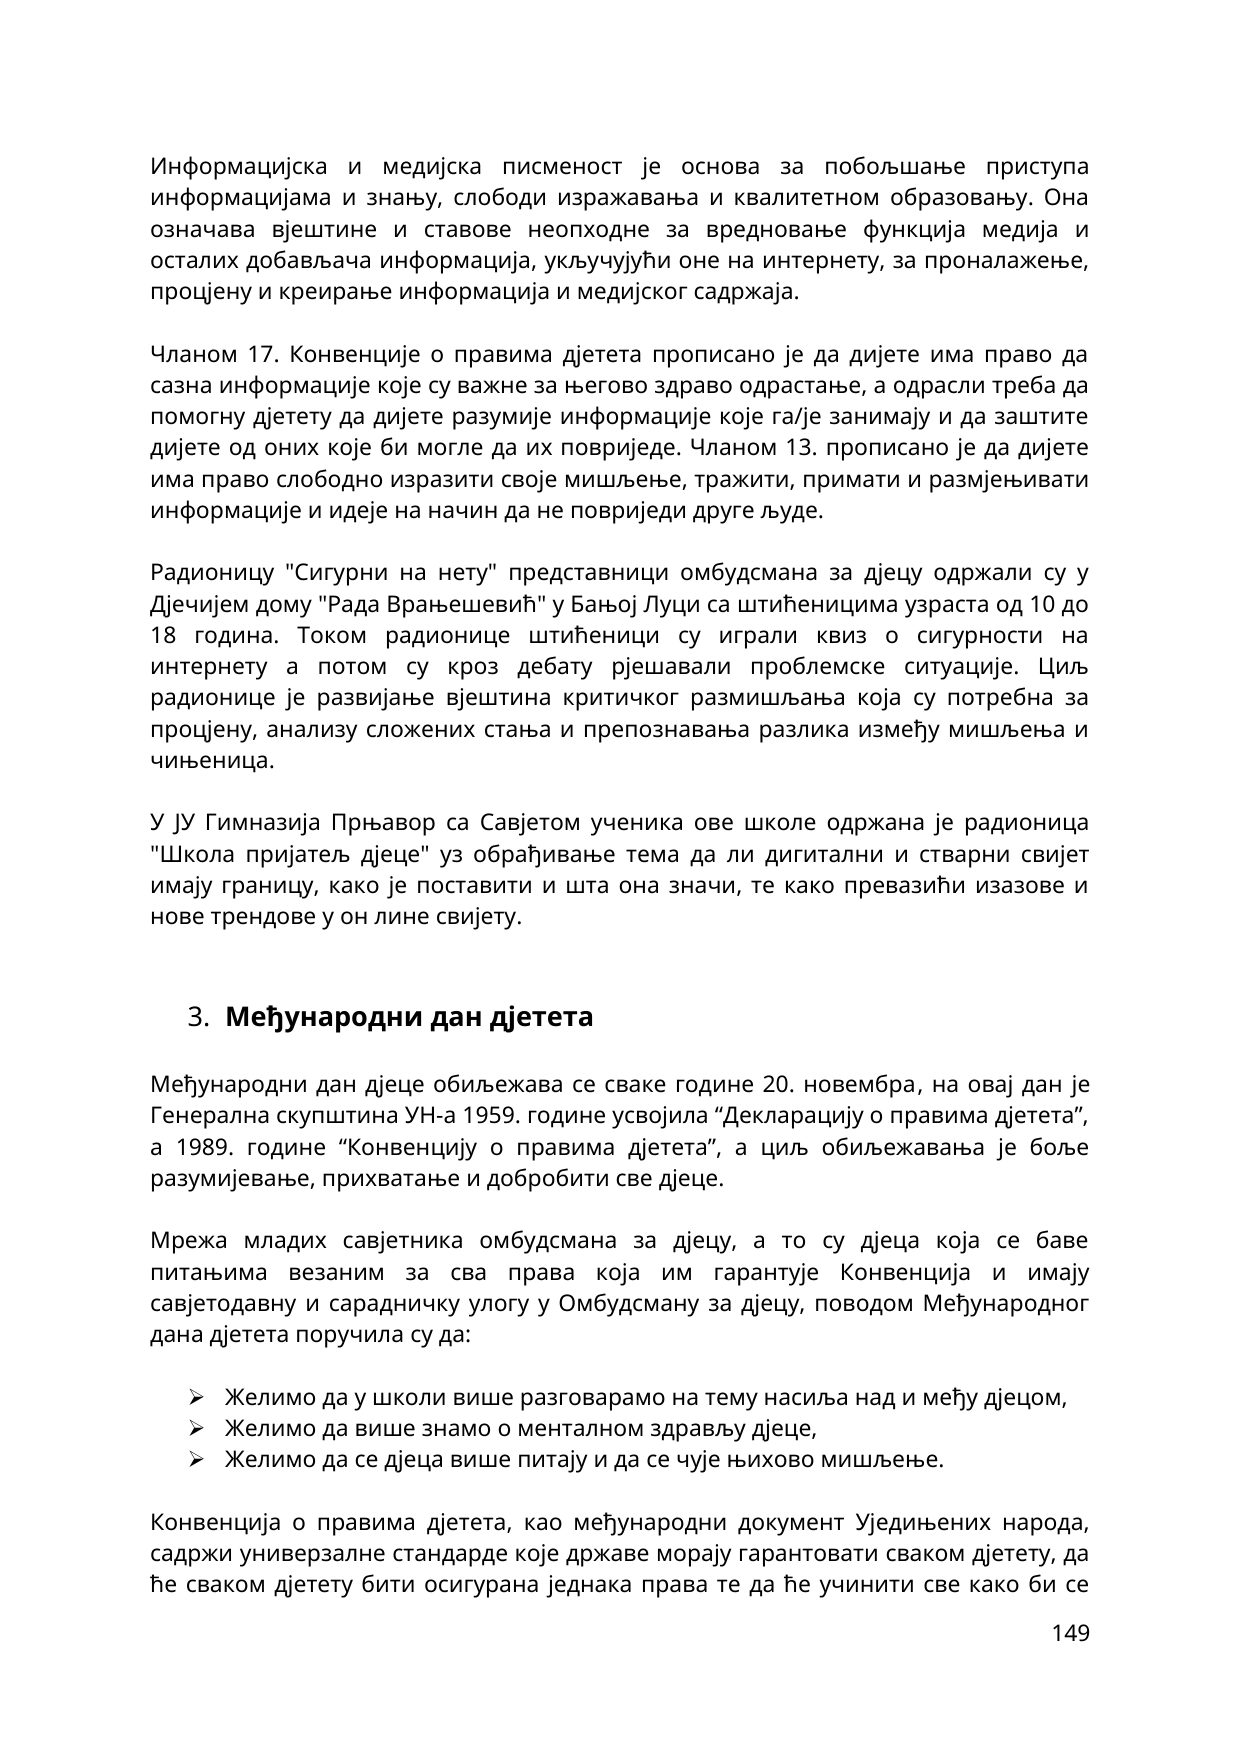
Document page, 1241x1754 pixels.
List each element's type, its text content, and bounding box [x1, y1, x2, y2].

text У ЈУ Гимназија Прњавор са Савјетом ученика ове школе одржана је радионица "Школа пријатељ дјеце" уз обрађивање тема да ли дигитални и стварни свијет имају границу, како је поставити и шта она значи, те како превазићи изазове и нове трендове у он лине свијету. [150, 806, 1090, 931]
text Мрежа младих савјетника омбудсмана за дјецу, а то су дјеца која се баве питањима везаним за сва права која им гарантује Конвенција и имају савјетодавну и сарадничку улогу у Омбудсману за дјецу, поводом Међународног дана дјетета поручила су да: [150, 1224, 1090, 1349]
list Желимо да у школи више разговарамо на тему насиља над и међу дјецом, [187, 1381, 1090, 1412]
text Међународни дан дјеце обиљежава се сваке године 20. новембра, на овај дан је Генерална скупштина УН-а 1959. године усвојила “Декларацију о правима дјетета”, а 1989. године “Конвенцију о правима дјетета”, а циљ обиљежавања је боље разумијевање, прихватање и добробити све дјеце. [150, 1068, 1090, 1193]
list Желимо да се дјеца више питају и да се чује њихово мишљење. [187, 1443, 1090, 1474]
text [150, 150, 1090, 306]
list Желимо да више знамо о менталном здрављу дјеце, [187, 1412, 1090, 1443]
subtitle Међународни дан дјетета [187, 998, 1090, 1035]
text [150, 1506, 1090, 1599]
text Радионицу "Сигурни на нету" представници омбудсмана за дјецу одржали су у Дјечијем дому "Рада Врањешевић" у Бањој Луци са штићеницима узраста од 10 до 18 година. Током радионице штићеници су играли квиз о сигурности на интернету а потом су кроз дебату рјешавали проблемске ситуације. Циљ радионице је развијање вјештина критичког размишљања која су потребна за процјену, анализу сложених стања и препознавања разлика између мишљења и чињеница. [150, 556, 1090, 775]
text Чланом 17. Конвенције о правима дјетета прописано је да дијете има право да сазна информације које су важне за његово здраво одрастање, а одрасли треба да помогну дјетету да дијете разумије информације које га/је занимају и да заштите дијете од оних које би могле да их повриједе. Чланом 13. прописано је да дијете има право слободно изразити своје мишљење, тражити, примати и размјењивати информације и идеје на начин да не повриједи друге људе. [150, 337, 1090, 525]
